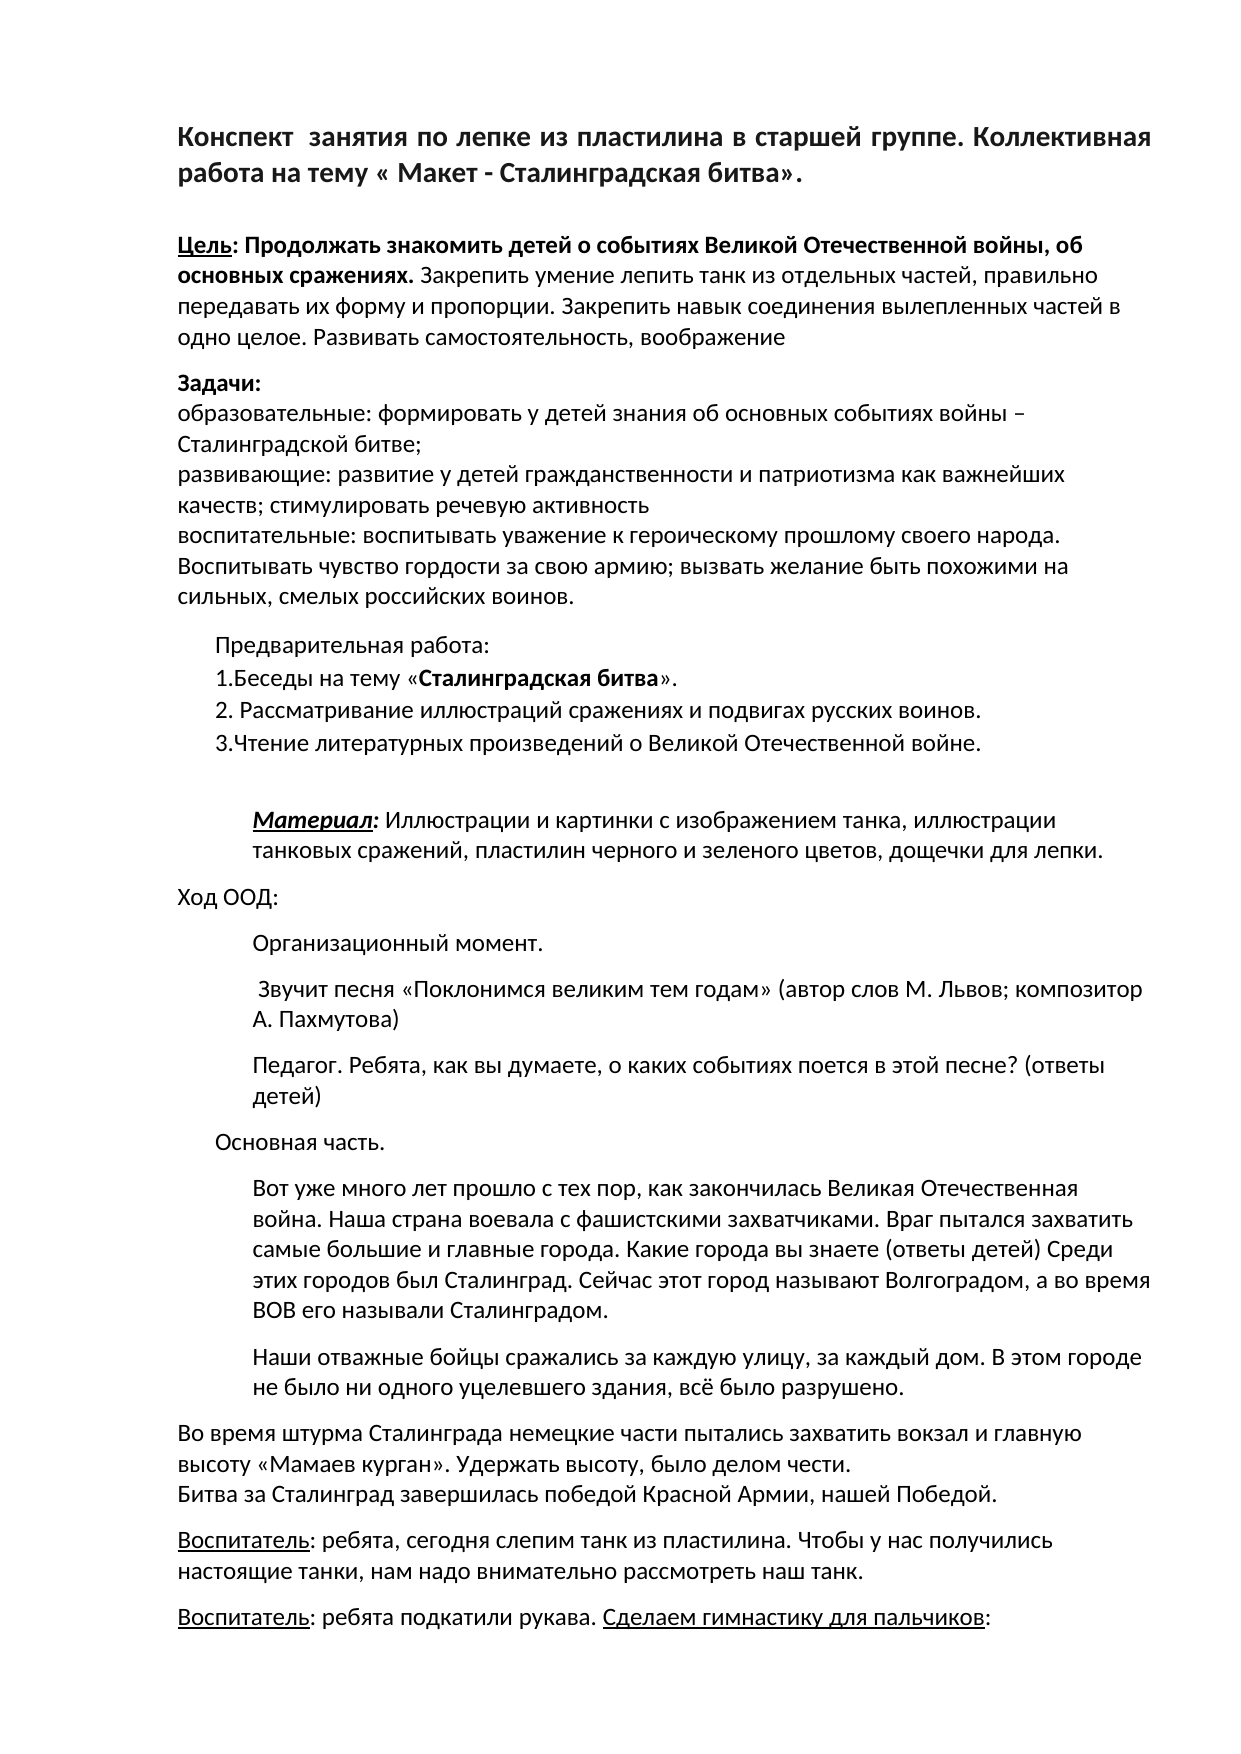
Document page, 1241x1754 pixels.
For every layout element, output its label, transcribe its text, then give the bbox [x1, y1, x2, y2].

text Материал: Иллюстрации и картинки с изображением танка, иллюстрации танковых сражений, пластилин черного и зеленого цветов, дощечки для лепки. [252, 804, 1152, 865]
text Предварительная работа: [177, 627, 1152, 659]
text Конспект занятия по лепке из пластилина в старшей группе. Коллективная работа на тему « Макет - Сталинградская битва». [177, 118, 1152, 189]
text Задачи: [177, 367, 1152, 397]
text Воспитатель: ребята, сегодня слепим танк из пластилина. Чтобы у нас получились настоящие танки, нам надо внимательно рассмотреть наш танк. [177, 1524, 1152, 1586]
text развивающие: развитие у детей гражданственности и патриотизма как важнейших качеств; стимулировать речевую активность [177, 458, 1152, 519]
text Битва за Сталинград завершилась победой Красной Армии, нашей Победой. [177, 1478, 1152, 1509]
text образовательные: формировать у детей знания об основных событиях войны – Сталинградской битве; [177, 397, 1152, 458]
text Ход ООД: [177, 881, 1152, 911]
text Во время штурма Сталинграда немецкие части пытались захватить вокзал и главную высоту «Мамаев курган». Удержать высоту, было делом чести. [177, 1417, 1152, 1478]
text Наши отважные бойцы сражались за каждую улицу, за каждый дом. В этом городе не было ни одного уцелевшего здания, всё было разрушено. [252, 1341, 1152, 1402]
text Педагог. Ребята, как вы думаете, о каких событиях поется в этой песне? (ответы детей) [252, 1049, 1152, 1111]
text Организационный момент. [252, 927, 1152, 957]
text воспитательные: воспитывать уважение к героическому прошлому своего народа. Воспитывать чувство гордости за свою армию; вызвать желание быть похожими на сильных, смелых российских воинов. [177, 519, 1152, 611]
text 3.Чтение литературных произведений о Великой Отечественной войне. [177, 725, 1152, 758]
text Воспитатель: ребята подкатили рукава. Сделаем гимнастику для пальчиков: [177, 1601, 1152, 1632]
text 2. Рассматривание иллюстраций сражениях и подвигах русских воинов. [177, 692, 1152, 725]
text Основная часть. [215, 1126, 1152, 1157]
text 1.Беседы на тему «Сталинградская битва». [177, 659, 1152, 692]
text Цель: Продолжать знакомить детей о событиях Великой Отечественной войны, об основных сражениях. Закрепить умение лепить танк из отдельных частей, правильно передавать их форму и пропорции. Закрепить навык соединения вылепленных частей в одно целое. Развивать самостоятельность, воображение [177, 229, 1152, 351]
text Вот уже много лет прошло с тех пор, как закончилась Великая Отечественная война. Наша страна воевала с фашистскими захватчиками. Враг пытался захватить самые большие и главные города. Какие города вы знаете (ответы детей) Среди этих городов был Сталинград. Сейчас этот город называют Волгоградом, а во время ВОВ его называли Сталинградом. [252, 1172, 1152, 1325]
text Звучит песня «Поклонимся великим тем годам» (автор слов М. Львов; композитор А. Пахмутова) [252, 973, 1152, 1034]
